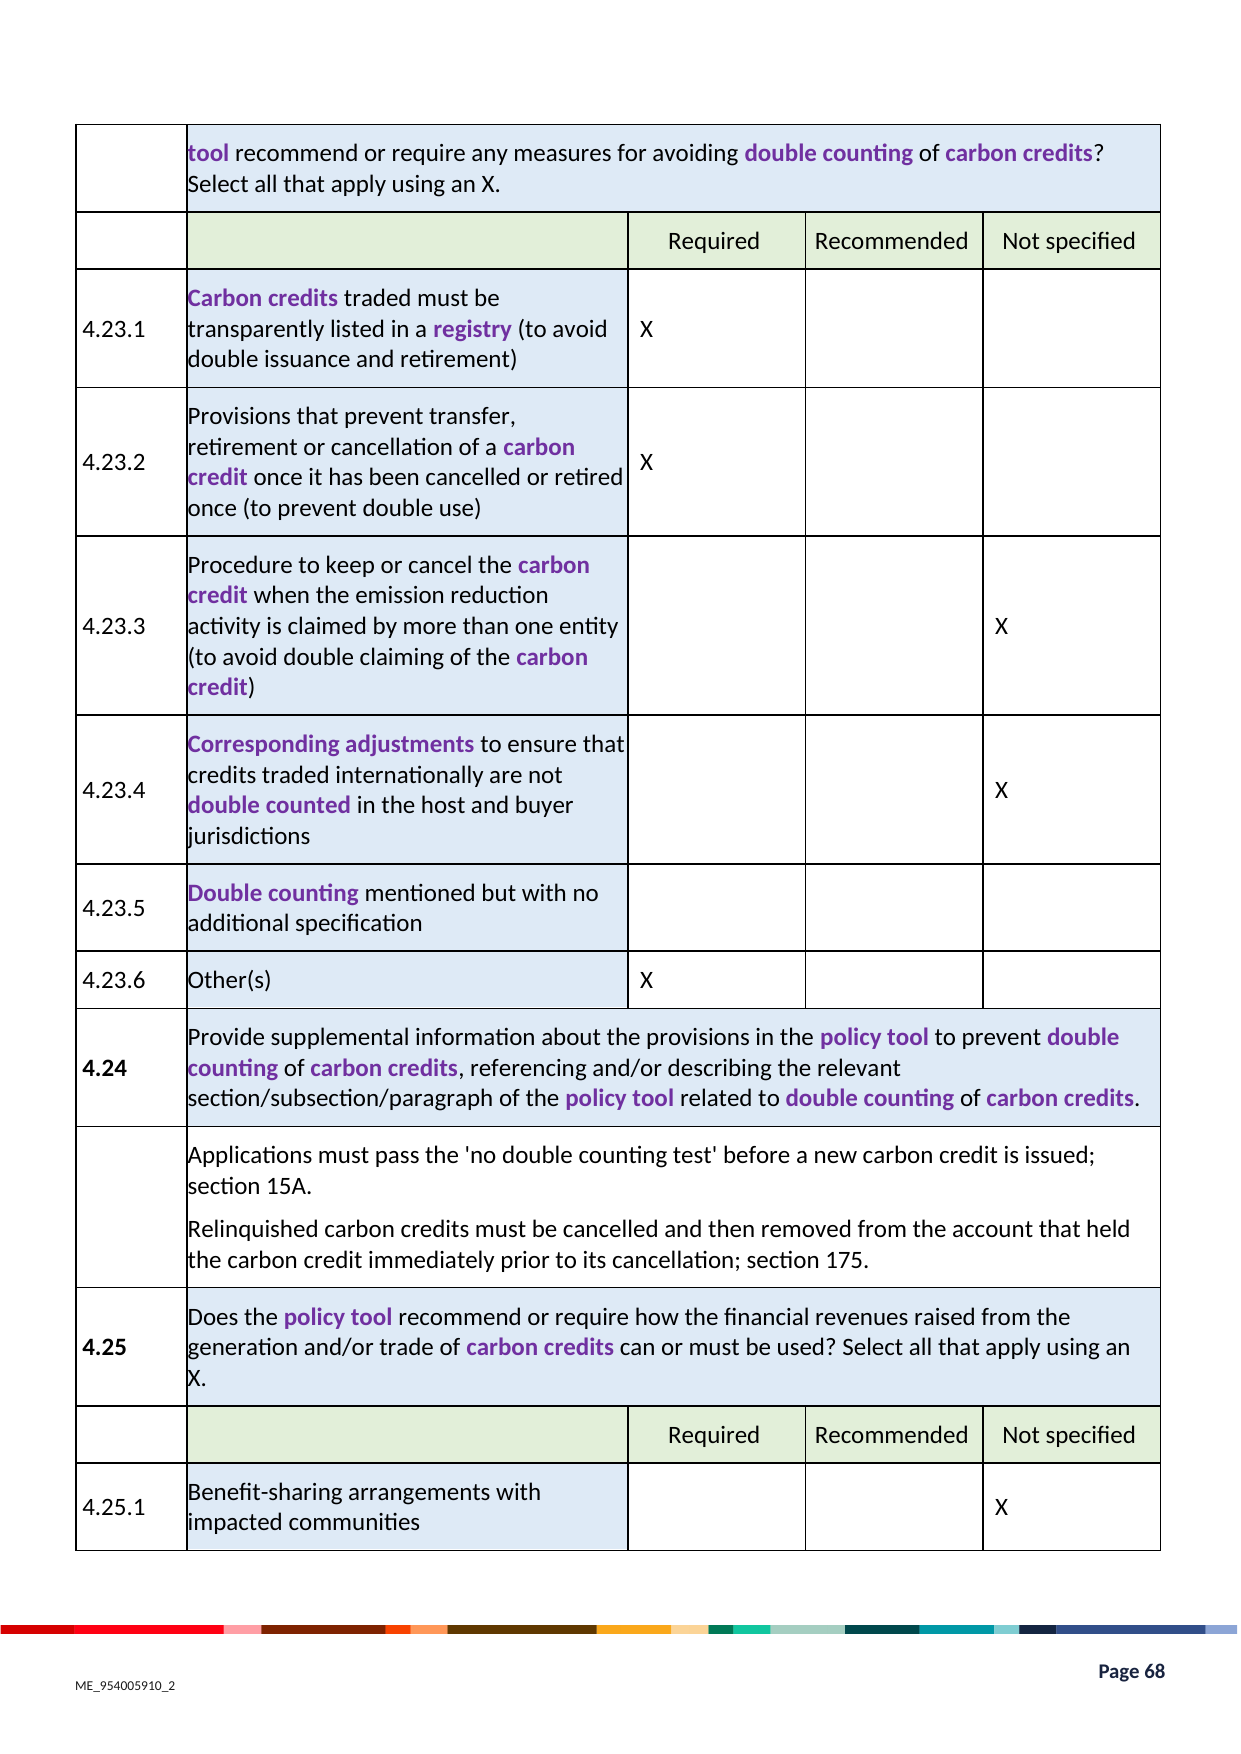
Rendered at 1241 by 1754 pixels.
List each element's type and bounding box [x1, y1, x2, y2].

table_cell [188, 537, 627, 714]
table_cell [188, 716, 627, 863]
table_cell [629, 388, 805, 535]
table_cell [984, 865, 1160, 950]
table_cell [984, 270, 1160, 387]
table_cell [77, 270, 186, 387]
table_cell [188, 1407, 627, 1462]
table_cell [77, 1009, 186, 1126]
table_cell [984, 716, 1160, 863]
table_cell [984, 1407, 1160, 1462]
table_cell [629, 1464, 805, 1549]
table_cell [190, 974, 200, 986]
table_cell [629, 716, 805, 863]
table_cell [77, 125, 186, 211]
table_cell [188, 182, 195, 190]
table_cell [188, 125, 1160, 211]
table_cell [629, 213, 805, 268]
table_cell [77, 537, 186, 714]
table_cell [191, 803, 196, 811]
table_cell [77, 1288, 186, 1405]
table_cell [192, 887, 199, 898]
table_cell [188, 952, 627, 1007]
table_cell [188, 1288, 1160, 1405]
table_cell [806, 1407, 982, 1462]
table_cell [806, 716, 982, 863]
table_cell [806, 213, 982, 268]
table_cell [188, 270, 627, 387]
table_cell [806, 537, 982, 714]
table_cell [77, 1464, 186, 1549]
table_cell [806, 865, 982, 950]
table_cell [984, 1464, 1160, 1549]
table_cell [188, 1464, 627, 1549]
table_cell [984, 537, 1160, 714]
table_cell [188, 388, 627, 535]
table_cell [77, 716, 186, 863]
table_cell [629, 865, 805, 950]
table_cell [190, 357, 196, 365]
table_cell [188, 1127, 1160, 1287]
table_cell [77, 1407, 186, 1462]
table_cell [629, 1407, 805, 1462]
picture [0, 1625, 1236, 1634]
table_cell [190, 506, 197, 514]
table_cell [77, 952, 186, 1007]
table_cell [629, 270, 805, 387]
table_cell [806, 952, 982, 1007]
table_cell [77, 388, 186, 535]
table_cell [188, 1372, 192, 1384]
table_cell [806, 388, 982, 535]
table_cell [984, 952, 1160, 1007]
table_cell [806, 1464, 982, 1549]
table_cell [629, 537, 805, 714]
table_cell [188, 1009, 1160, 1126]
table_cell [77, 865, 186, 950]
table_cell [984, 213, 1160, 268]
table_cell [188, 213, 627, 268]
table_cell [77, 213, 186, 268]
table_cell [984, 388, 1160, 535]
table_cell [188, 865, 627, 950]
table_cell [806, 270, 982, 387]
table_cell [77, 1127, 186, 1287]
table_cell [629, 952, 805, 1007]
